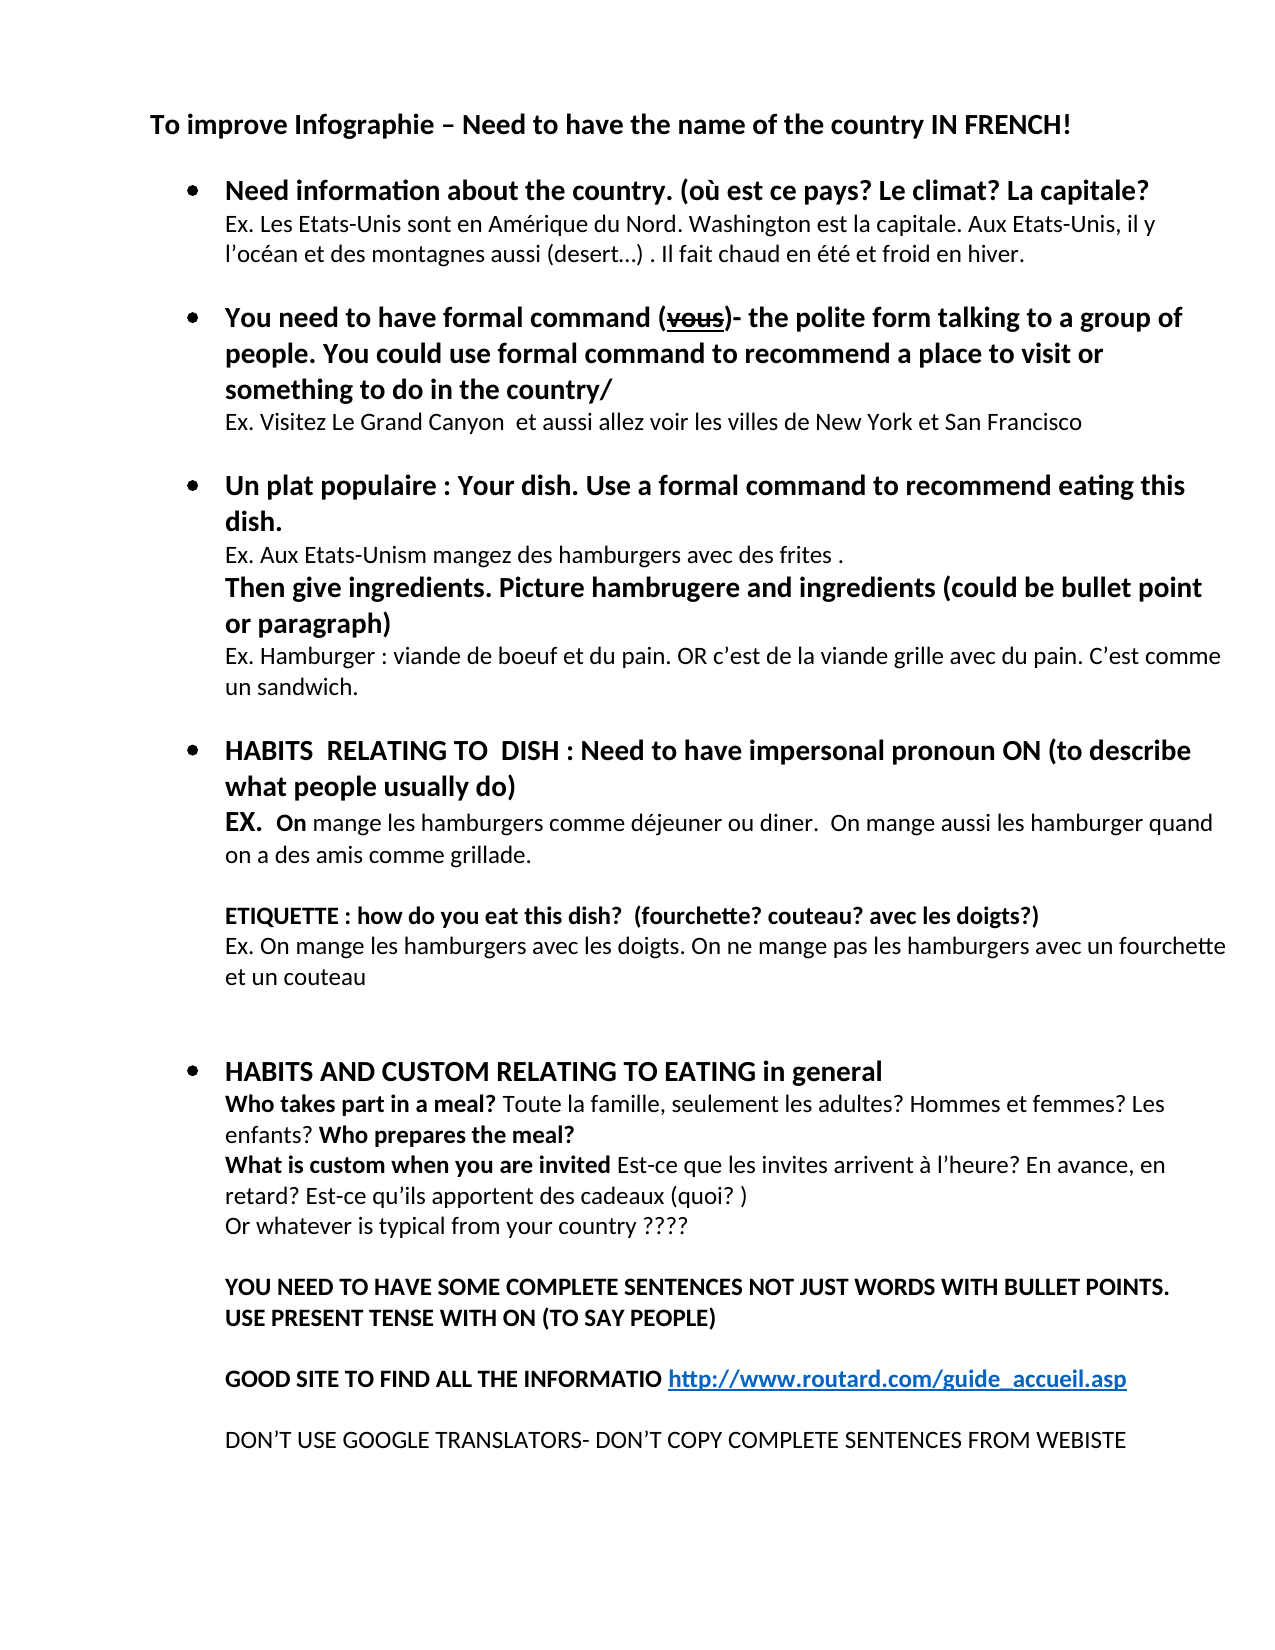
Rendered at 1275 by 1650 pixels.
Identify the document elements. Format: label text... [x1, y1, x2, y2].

list Need information about the country. (où est ce pays? Le climat? La capitale? [187, 172, 1228, 208]
list Ex. Hamburger : viande de boeuf et du pain. OR c’est de la viande grille avec du pain. C’est comme un sandwich. [225, 641, 1228, 702]
list Or whatever is typical from your country ???? [225, 1210, 1228, 1241]
list Ex. Les Etats-Unis sont en Amérique du Nord. Washington est la capitale. Aux Etats-Unis, il y l’océan et des montagnes aussi (desert…) . Il fait chaud en été et froid en hiver. [225, 208, 1228, 269]
text ETIQUETTE : how do you eat this dish? (fourchette? couteau? avec les doigts?) [225, 900, 1228, 931]
list YOU NEED TO HAVE SOME COMPLETE SENTENCES NOT JUST WORDS WITH BULLET POINTS. [225, 1271, 1228, 1302]
list EX. On mange les hamburgers comme déjeuner ou diner. On mange aussi les hamburger quand on a des amis comme grillade. [225, 803, 1228, 869]
list GOOD SITE TO FIND ALL THE INFORMATIO http://www.routard.com/guide_accueil.asp [225, 1363, 1228, 1393]
text Ex. On mange les hamburgers avec les doigts. On ne mange pas les hamburgers avec un fourchette et un couteau [225, 931, 1228, 992]
list HABITS RELATING TO DISH : Need to have impersonal pronoun ON (to describe what people usually do) [187, 732, 1228, 803]
list HABITS AND CUSTOM RELATING TO EATING in general [187, 1053, 1228, 1088]
text To improve Infographie – Need to have the name of the country IN FRENCH! [150, 106, 1228, 142]
list Un plat populaire : Your dish. Use a formal command to recommend eating this dish. [187, 467, 1228, 539]
list What is custom when you are invited Est-ce que les invites arrivent à l’heure? En avance, en retard? Est-ce qu’ils apportent des cadeaux (quoi? ) [225, 1149, 1228, 1210]
list You need to have formal command (vous)- the polite form talking to a group of people. You could use formal command to recommend a place to visit or something to do in the country/ [187, 299, 1228, 406]
list Who takes part in a meal? Toute la famille, seulement les adultes? Hommes et femmes? Les enfants? Who prepares the meal? [225, 1088, 1228, 1149]
list DON’T USE GOOGLE TRANSLATORS- DON’T COPY COMPLETE SENTENCES FROM WEBISTE [225, 1424, 1228, 1454]
list Ex. Visitez Le Grand Canyon et aussi allez voir les villes de New York et San Francisco [225, 406, 1228, 437]
list USE PRESENT TENSE WITH ON (TO SAY PEOPLE) [225, 1302, 1228, 1332]
list Then give ingredients. Picture hambrugere and ingredients (could be bullet point or paragraph) [225, 569, 1228, 641]
list Ex. Aux Etats-Unism mangez des hamburgers avec des frites . [225, 539, 1228, 569]
